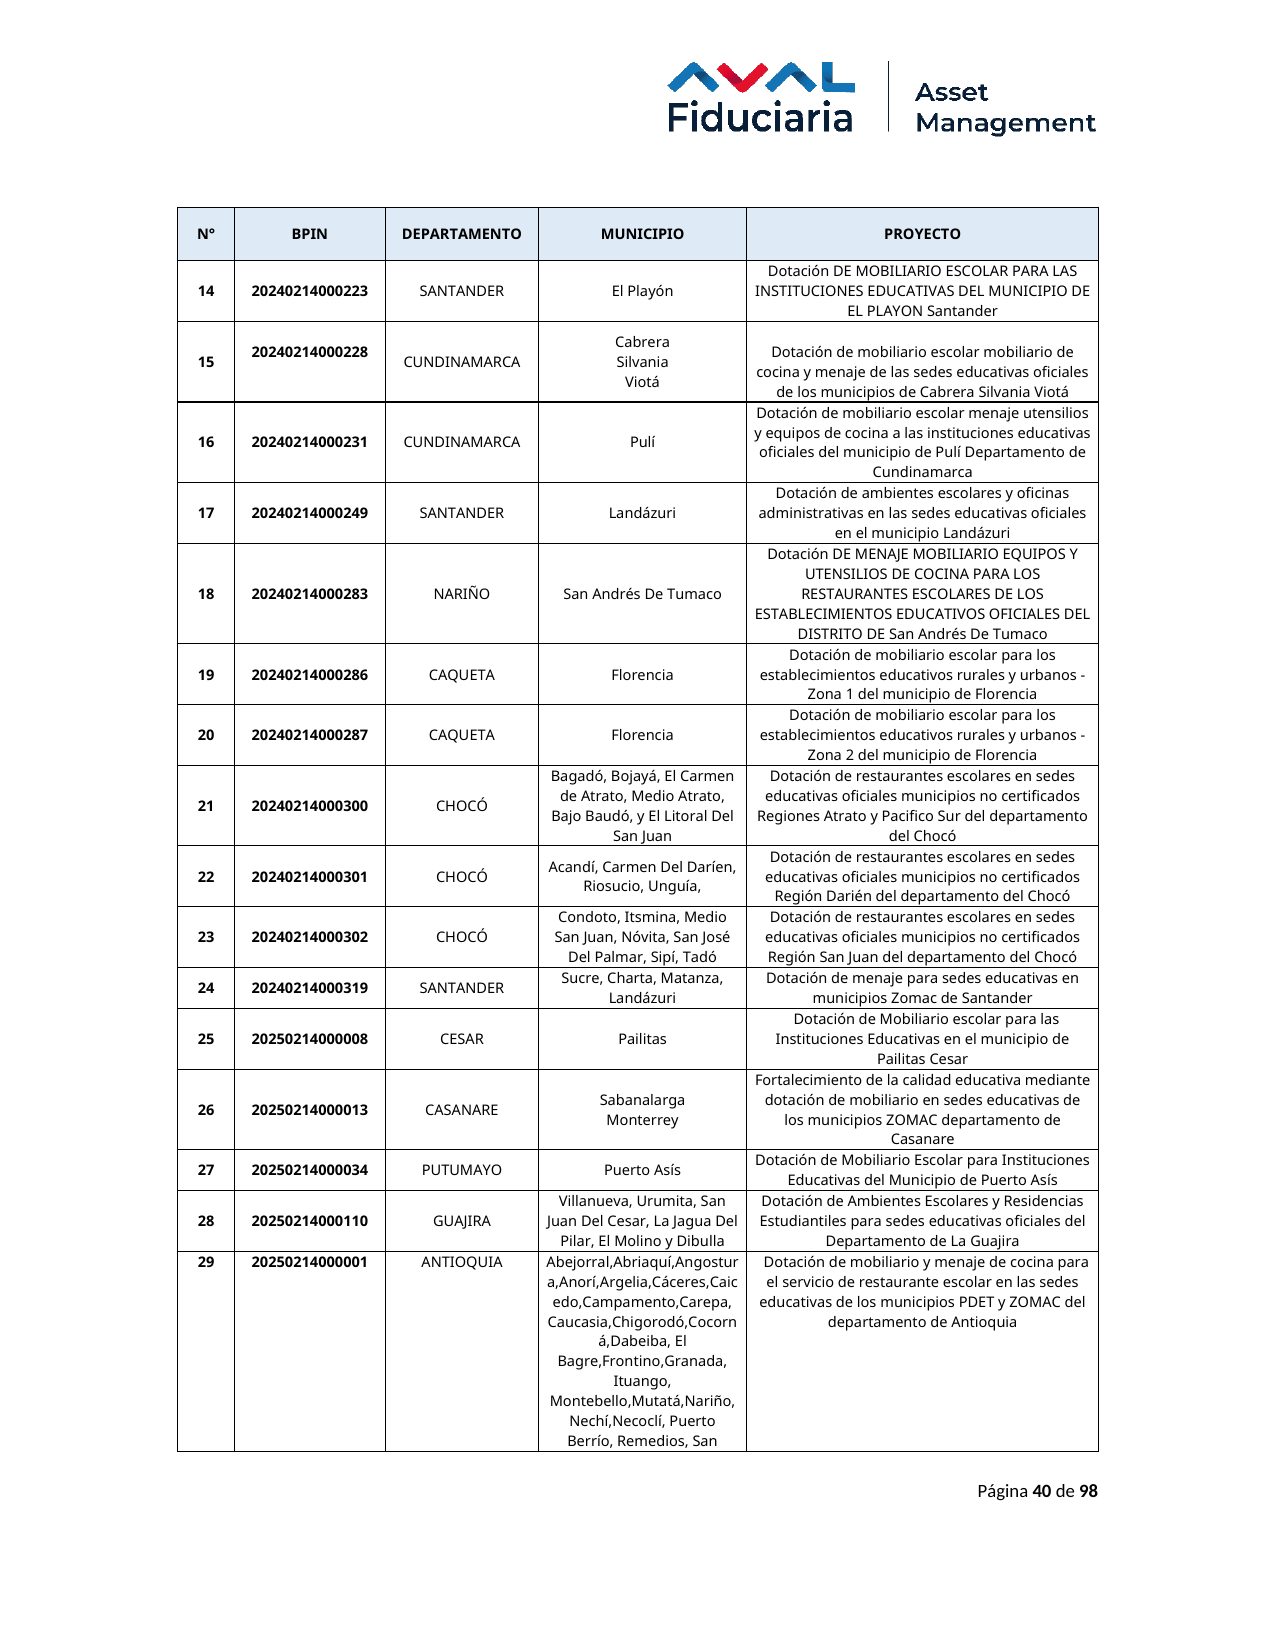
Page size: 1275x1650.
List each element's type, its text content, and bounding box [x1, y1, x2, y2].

table_cell 23 [178, 907, 234, 967]
table_cell Dotación de Mobiliario escolar para las Instituciones Educativas en el municipio de Pailitas Cesar [747, 1009, 1098, 1068]
table_cell Dotación de mobiliario escolar para los establecimientos educativos rurales y urbanos - Zona 2 del municipio de Florencia [747, 705, 1098, 765]
table_cell CHOCÓ [386, 907, 538, 967]
table_cell 20240214000249 [235, 483, 385, 543]
table_cell 19 [178, 644, 234, 704]
table_cell 20240214000319 [235, 968, 385, 1008]
table_cell SANTANDER [386, 483, 538, 543]
table_cell CUNDINAMARCA [386, 322, 538, 401]
table_cell 14 [178, 261, 234, 321]
table_cell Sabanalarga Monterrey [539, 1070, 746, 1149]
table_cell Dotación DE MOBILIARIO ESCOLAR PARA LAS INSTITUCIONES EDUCATIVAS DEL MUNICIPIO DE EL PLAYON Santander [747, 261, 1098, 321]
table_header PROYECTO [747, 208, 1098, 260]
table_cell El Playón [539, 261, 746, 321]
table_cell 20250214000013 [235, 1070, 385, 1149]
picture [665, 59, 1098, 139]
table_cell Florencia [539, 644, 746, 704]
table_cell 15 [178, 322, 234, 401]
table_cell Sucre, Charta, Matanza, Landázuri [539, 968, 746, 1008]
table_cell CAQUETA [386, 705, 538, 765]
table_cell Dotación de Mobiliario Escolar para Instituciones Educativas del Municipio de Puerto Asís [747, 1150, 1098, 1190]
table_cell 20240214000283 [235, 544, 385, 643]
table_cell 20240214000300 [235, 766, 385, 845]
table_cell 22 [178, 846, 234, 906]
table_cell CASANARE [386, 1070, 538, 1149]
table_cell Landázuri [539, 483, 746, 543]
table_cell Dotación DE MENAJE MOBILIARIO EQUIPOS Y UTENSILIOS DE COCINA PARA LOS RESTAURANTES ESCOLARES DE LOS ESTABLECIMIENTOS EDUCATIVOS OFICIALES DEL DISTRITO DE San Andrés De Tumaco [747, 544, 1098, 643]
table_header DEPARTAMENTO [386, 208, 538, 260]
table_cell 20240214000286 [235, 644, 385, 704]
table_cell 20240214000223 [235, 261, 385, 321]
table_cell Dotación de mobiliario escolar para los establecimientos educativos rurales y urbanos - Zona 1 del municipio de Florencia [747, 644, 1098, 704]
table_cell PUTUMAYO [386, 1150, 538, 1190]
table_cell 25 [178, 1009, 234, 1068]
table_cell Dotación de mobiliario escolar mobiliario de cocina y menaje de las sedes educativas oficiales de los municipios de Cabrera Silvania Viotá [747, 322, 1098, 401]
table_cell 20 [178, 705, 234, 765]
table_header BPIN [235, 208, 385, 260]
table_cell 20250214000034 [235, 1150, 385, 1190]
table_cell SANTANDER [386, 261, 538, 321]
table_cell CESAR [386, 1009, 538, 1068]
table_cell Villanueva, Urumita, San Juan Del Cesar, La Jagua Del Pilar, El Molino y Dibulla [539, 1191, 746, 1251]
table_cell 20240214000302 [235, 907, 385, 967]
table_cell 20240214000231 [235, 403, 385, 482]
table_cell Dotación de restaurantes escolares en sedes educativas oficiales municipios no certificados Región Darién del departamento del Chocó [747, 846, 1098, 906]
table_cell Dotación de restaurantes escolares en sedes educativas oficiales municipios no certificados Región San Juan del departamento del Chocó [747, 907, 1098, 967]
table_cell 16 [178, 403, 234, 482]
table_cell Pailitas [539, 1009, 746, 1068]
table_cell Cabrera Silvania Viotá [539, 322, 746, 401]
table_cell Florencia [539, 705, 746, 765]
table_cell 20250214000008 [235, 1009, 385, 1068]
table_cell 20240214000301 [235, 846, 385, 906]
table_cell GUAJIRA [386, 1191, 538, 1251]
table_cell 28 [178, 1191, 234, 1251]
table_cell 17 [178, 483, 234, 543]
table_cell Dotación de mobiliario escolar menaje utensilios y equipos de cocina a las instituciones educativas oficiales del municipio de Pulí Departamento de Cundinamarca [747, 403, 1098, 482]
table_cell Dotación de Ambientes Escolares y Residencias Estudiantiles para sedes educativas oficiales del Departamento de La Guajira [747, 1191, 1098, 1251]
table_cell ANTIOQUIA [386, 1252, 538, 1451]
table_cell Bagadó, Bojayá, El Carmen de Atrato, Medio Atrato, Bajo Baudó, y El Litoral Del San Juan [539, 766, 746, 845]
table_cell 24 [178, 968, 234, 1008]
table_cell 20250214000110 [235, 1191, 385, 1251]
table_cell Pulí [539, 403, 746, 482]
table_cell Condoto, Itsmina, Medio San Juan, Nóvita, San José Del Palmar, Sipí, Tadó [539, 907, 746, 967]
table_header N° [178, 208, 234, 260]
table_cell San Andrés De Tumaco [539, 544, 746, 643]
table_cell CHOCÓ [386, 766, 538, 845]
table_cell 20240214000287 [235, 705, 385, 765]
table_cell 27 [178, 1150, 234, 1190]
table_header MUNICIPIO [539, 208, 746, 260]
table_cell Dotación de ambientes escolares y oficinas administrativas en las sedes educativas oficiales en el municipio Landázuri [747, 483, 1098, 543]
table_cell Puerto Asís [539, 1150, 746, 1190]
table_cell NARIÑO [386, 544, 538, 643]
table_cell 18 [178, 544, 234, 643]
table_cell CAQUETA [386, 644, 538, 704]
table_cell 20240214000228 [235, 322, 385, 401]
table_cell Acandí, Carmen Del Daríen, Riosucio, Unguía, [539, 846, 746, 906]
table_cell 21 [178, 766, 234, 845]
table_cell Fortalecimiento de la calidad educativa mediante dotación de mobiliario en sedes educativas de los municipios ZOMAC departamento de Casanare [747, 1070, 1098, 1149]
table_cell 29 [178, 1252, 234, 1451]
table_cell CHOCÓ [386, 846, 538, 906]
table_cell Dotación de restaurantes escolares en sedes educativas oficiales municipios no certificados Regiones Atrato y Pacifico Sur del departamento del Chocó [747, 766, 1098, 845]
table_cell 20250214000001 [235, 1252, 385, 1451]
table_cell 26 [178, 1070, 234, 1149]
table_cell Dotación de menaje para sedes educativas en municipios Zomac de Santander [747, 968, 1098, 1008]
table_cell CUNDINAMARCA [386, 403, 538, 482]
table_cell SANTANDER [386, 968, 538, 1008]
